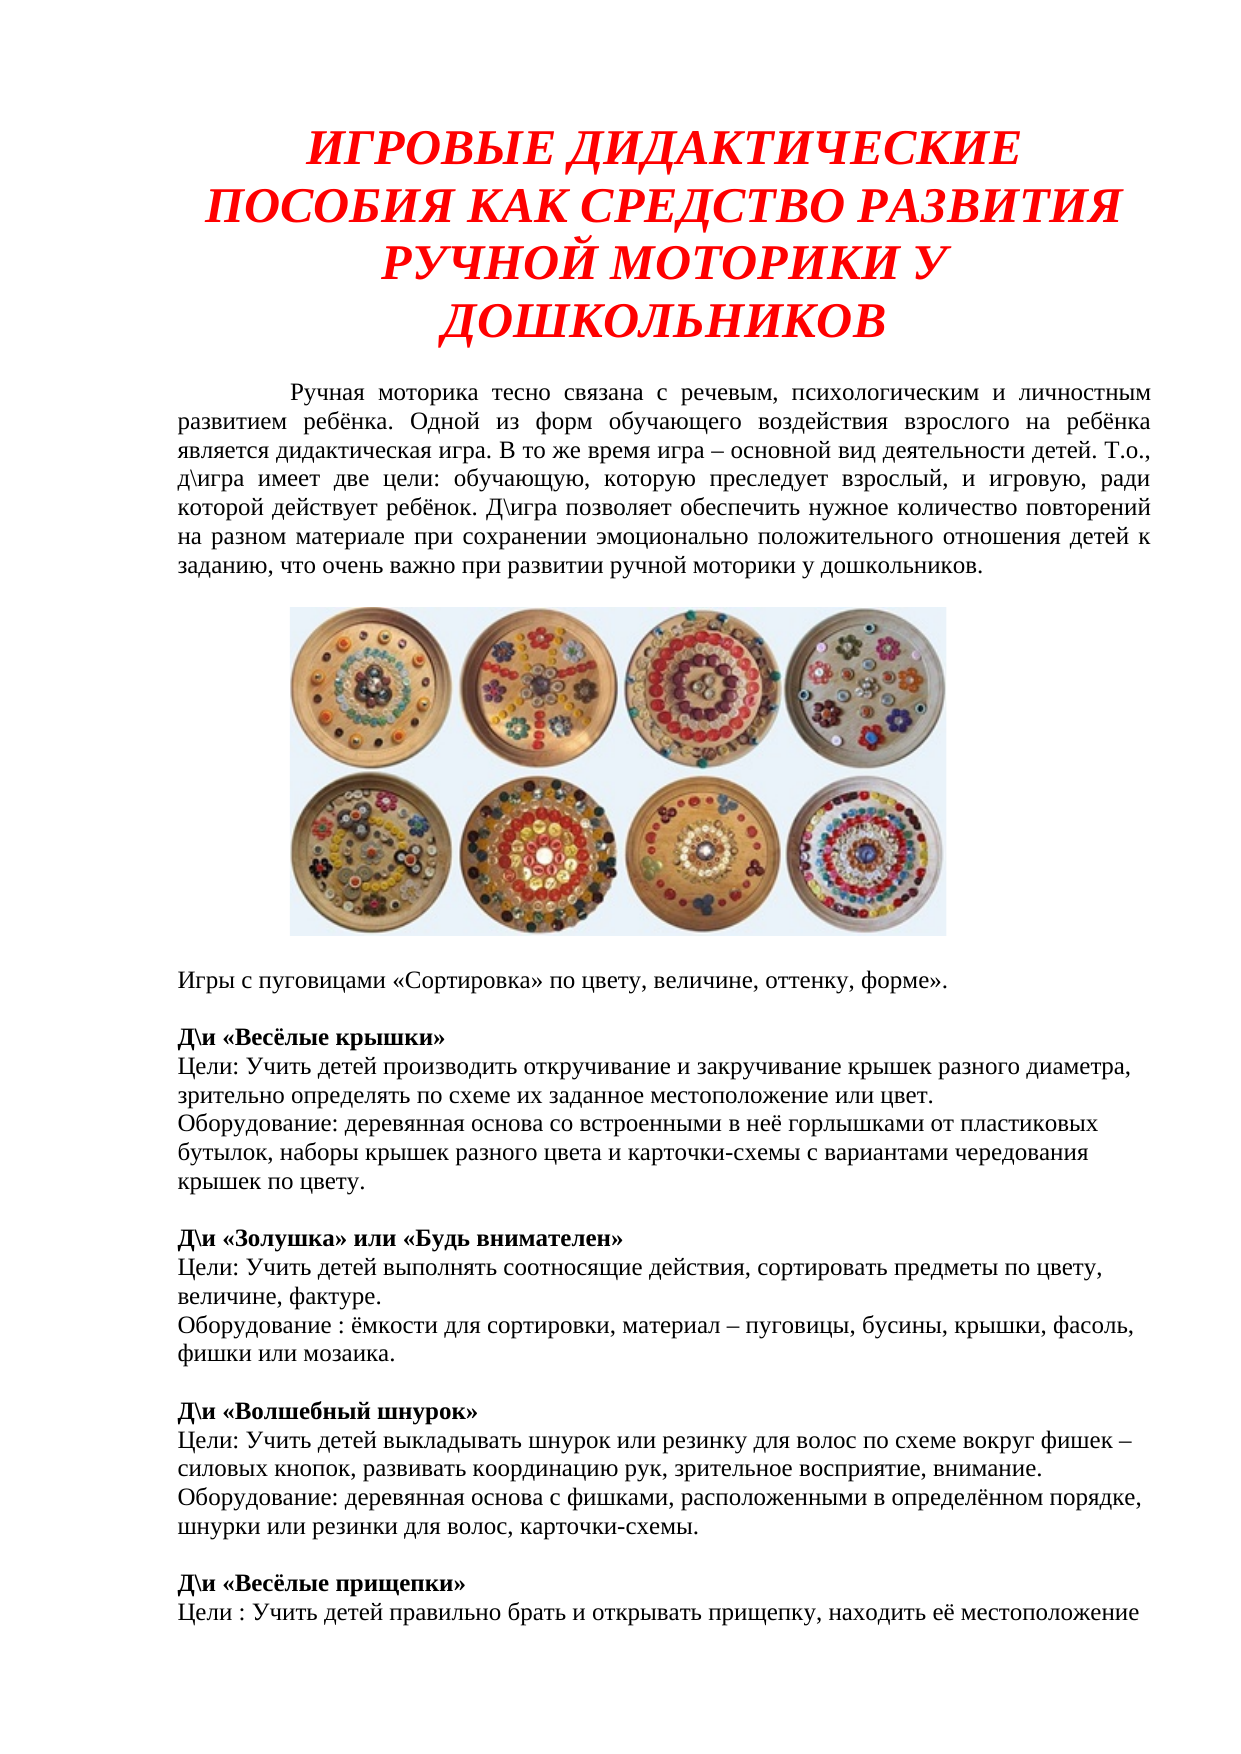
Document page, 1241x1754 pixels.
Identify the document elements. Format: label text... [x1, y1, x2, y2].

text ИГРОВЫЕ ДИДАКТИЧЕСКИЕ ПОСОБИЯ КАК СРЕДСТВО РАЗВИТИЯ РУЧНОЙ МОТОРИКИ У ДОШКОЛЬНИКОВ [177, 118, 1152, 348]
text Ручная моторика тесно связана с речевым, психологическим и личностным развитием ребёнка. Одной из форм обучающего воздействия взрослого на ребёнка является дидактическая игра. В то же время игра – основной вид деятельности детей. Т.о., д\игра имеет две цели: обучающую, которую преследует взрослый, и игровую, ради которой действует ребёнок. Д\игра позволяет обеспечить нужное количество повторений на разном материале при сохранении эмоционально положительного отношения детей к заданию, что очень важно при развитии ручной моторики у дошкольников. [177, 377, 1152, 578]
picture [289, 607, 947, 936]
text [177, 608, 1152, 1626]
